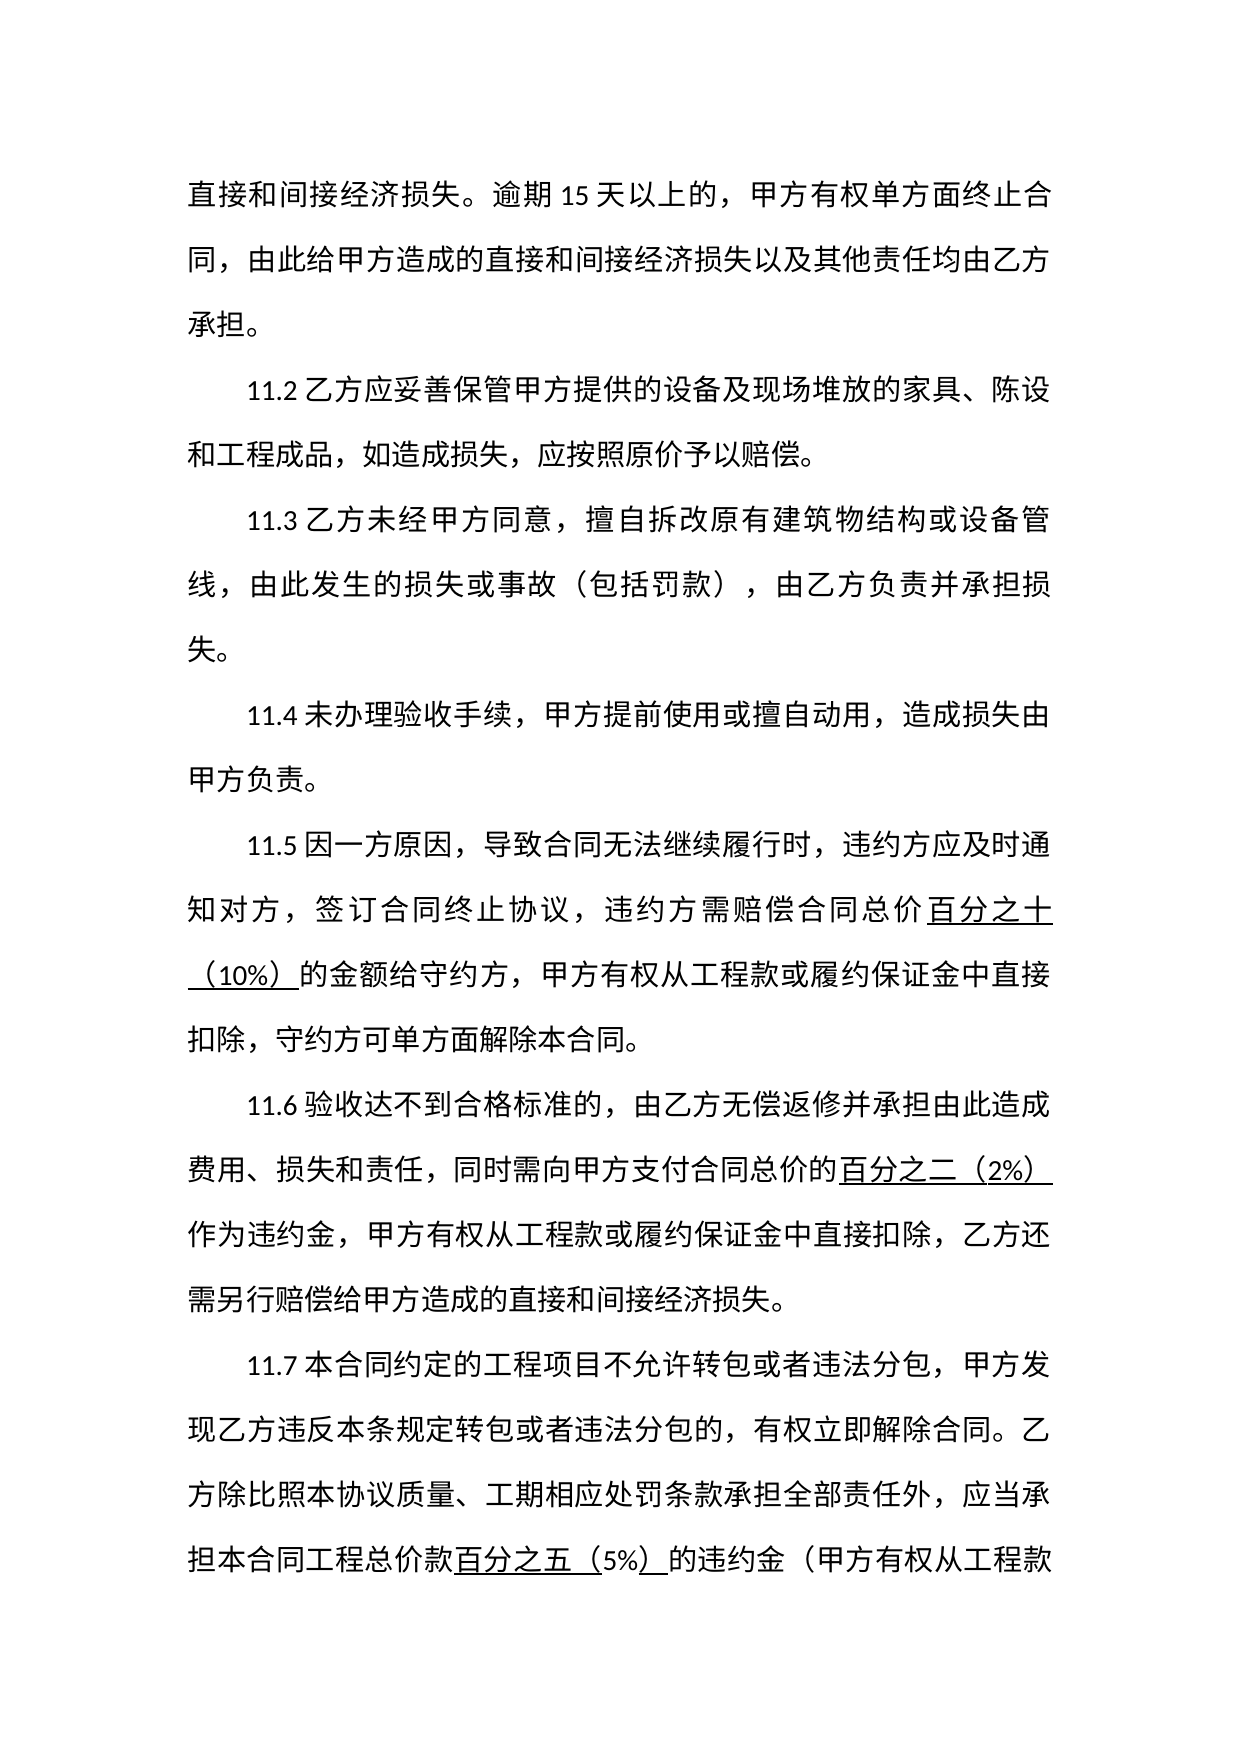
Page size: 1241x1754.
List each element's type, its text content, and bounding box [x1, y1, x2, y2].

text 11.6验收达不到合格标准的，由乙方无偿返修并承担由此造成费用、损失和责任，同时需向甲方支付合同总价的百分之二（2%）作为违约金，甲方有权从工程款或履约保证金中直接扣除，乙方还需另行赔偿给甲方造成的直接和间接经济损失。 [187, 1072, 1053, 1332]
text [187, 1332, 1053, 1592]
text 11.2乙方应妥善保管甲方提供的设备及现场堆放的家具、陈设和工程成品，如造成损失，应按照原价予以赔偿。 [187, 357, 1053, 487]
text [187, 162, 1053, 357]
text 11.5因一方原因，导致合同无法继续履行时，违约方应及时通知对方，签订合同终止协议，违约方需赔偿合同总价百分之十（10%）的金额给守约方，甲方有权从工程款或履约保证金中直接扣除，守约方可单方面解除本合同。 [187, 812, 1053, 1072]
text 11.4未办理验收手续，甲方提前使用或擅自动用，造成损失由甲方负责。 [187, 682, 1053, 812]
text 11.3乙方未经甲方同意，擅自拆改原有建筑物结构或设备管线，由此发生的损失或事故（包括罚款），由乙方负责并承担损失。 [187, 487, 1053, 682]
